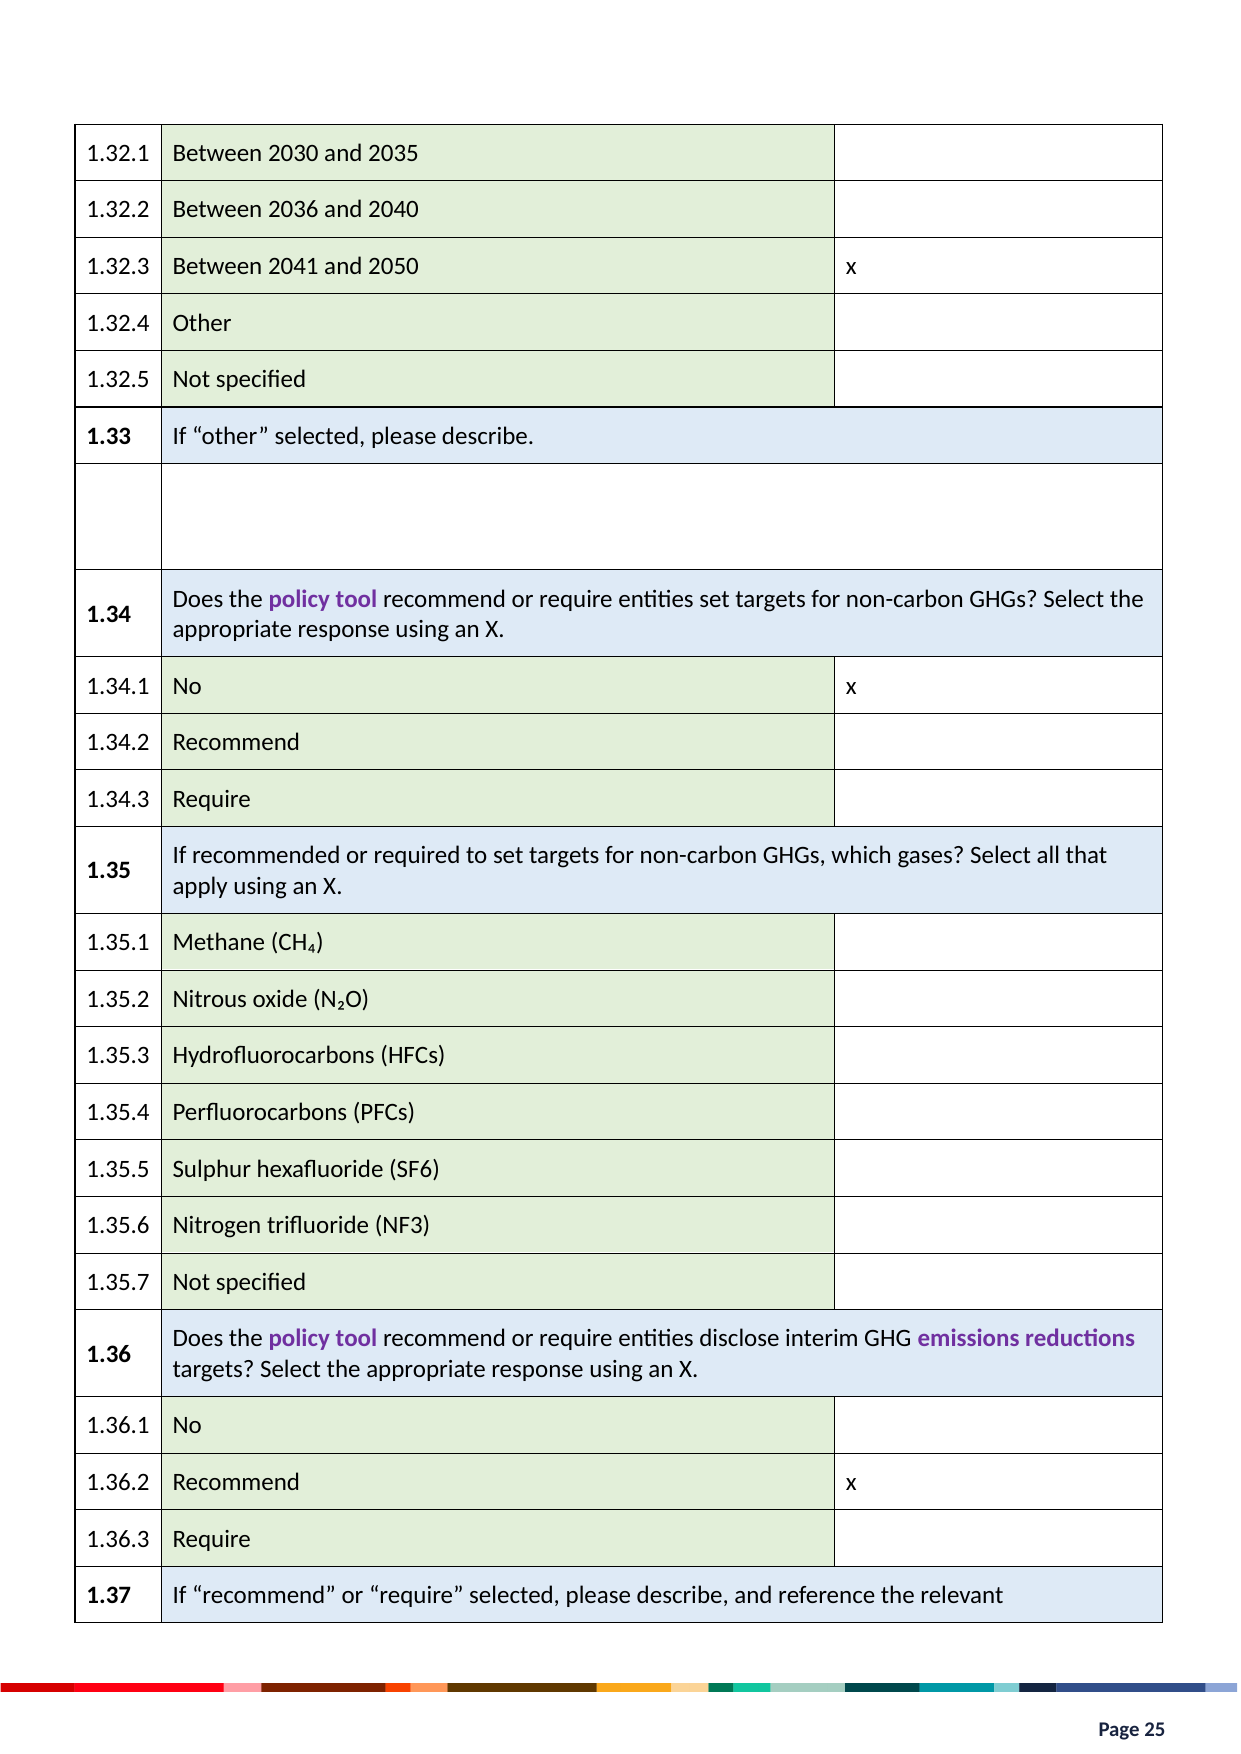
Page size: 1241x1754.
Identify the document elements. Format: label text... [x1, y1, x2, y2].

table_cell [835, 1254, 1162, 1309]
table_cell If recommended or required to set targets for non-carbon GHGs, which gases? Select all that apply using an X. [162, 827, 1162, 913]
table_cell 1.35.6 [76, 1197, 161, 1252]
table_cell Perfluorocarbons (PFCs) [162, 1084, 834, 1139]
table_cell Not specified [162, 1254, 834, 1309]
table_cell 1.33 [76, 408, 161, 463]
table_cell 1.32.4 [76, 294, 161, 350]
table_cell [835, 1084, 1162, 1139]
table_cell 1.34 [76, 570, 161, 656]
table_cell [835, 1510, 1162, 1566]
table_cell Require [162, 770, 834, 826]
table_cell 1.35.2 [76, 971, 161, 1026]
table_cell Recommend [162, 714, 834, 769]
table_cell [835, 714, 1162, 769]
picture [0, 1683, 1236, 1692]
table_cell [835, 1027, 1162, 1083]
table_cell [835, 294, 1162, 350]
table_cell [162, 1567, 1162, 1622]
table_cell Does the policy tool recommend or require entities set targets for non-carbon GHGs? Select the appropriate response using an X. [162, 570, 1162, 656]
table_cell No [162, 1397, 834, 1453]
table_cell 1.32.3 [76, 238, 161, 293]
table_cell 1.35.4 [76, 1084, 161, 1139]
table_cell 1.32.1 [76, 125, 161, 180]
table_cell Between 2030 and 2035 [162, 125, 834, 180]
table_cell 1.34.1 [76, 657, 161, 713]
table_cell Between 2036 and 2040 [162, 181, 834, 237]
table_cell Nitrous oxide (N₂O) [162, 971, 834, 1026]
table_cell 1.36 [76, 1310, 161, 1396]
table_cell Does the policy tool recommend or require entities disclose interim GHG emissions reductions targets? Select the appropriate response using an X. [162, 1310, 1162, 1396]
table_cell [835, 971, 1162, 1026]
table_cell 1.36.2 [76, 1454, 161, 1509]
table_cell No [162, 657, 834, 713]
table_cell Recommend [162, 1454, 834, 1509]
table_cell Nitrogen trifluoride (NF3) [162, 1197, 834, 1252]
table_cell [835, 125, 1162, 180]
table_cell Sulphur hexafluoride (SF6) [162, 1140, 834, 1196]
table_cell 1.36.1 [76, 1397, 161, 1453]
table_cell [835, 181, 1162, 237]
table_cell 1.34.2 [76, 714, 161, 769]
table_cell x [835, 1454, 1162, 1509]
table_cell 1.35.3 [76, 1027, 161, 1083]
table_cell Hydrofluorocarbons (HFCs) [162, 1027, 834, 1083]
table_cell x [835, 238, 1162, 293]
table_cell Other [162, 294, 834, 350]
table_cell [162, 464, 1162, 569]
table_cell [835, 914, 1162, 969]
table_cell 1.32.2 [76, 181, 161, 237]
table_cell 1.35.5 [76, 1140, 161, 1196]
table_cell Require [162, 1510, 834, 1566]
table_cell [76, 464, 161, 569]
table_cell 1.36.3 [76, 1510, 161, 1566]
table_cell 1.35.7 [76, 1254, 161, 1309]
table_cell [835, 770, 1162, 826]
table_cell 1.34.3 [76, 770, 161, 826]
table_cell x [835, 657, 1162, 713]
table_cell 1.37 [76, 1567, 161, 1622]
table_cell 1.35 [76, 827, 161, 913]
table_cell Between 2041 and 2050 [162, 238, 834, 293]
table_cell [835, 1140, 1162, 1196]
table_cell Methane (CH₄) [162, 914, 834, 969]
table_cell Not specified [162, 351, 834, 406]
table_cell [835, 351, 1162, 406]
table_cell If “other” selected, please describe. [162, 408, 1162, 463]
table_cell [835, 1197, 1162, 1252]
table_cell [835, 1397, 1162, 1453]
table_cell 1.35.1 [76, 914, 161, 969]
table_cell 1.32.5 [76, 351, 161, 406]
